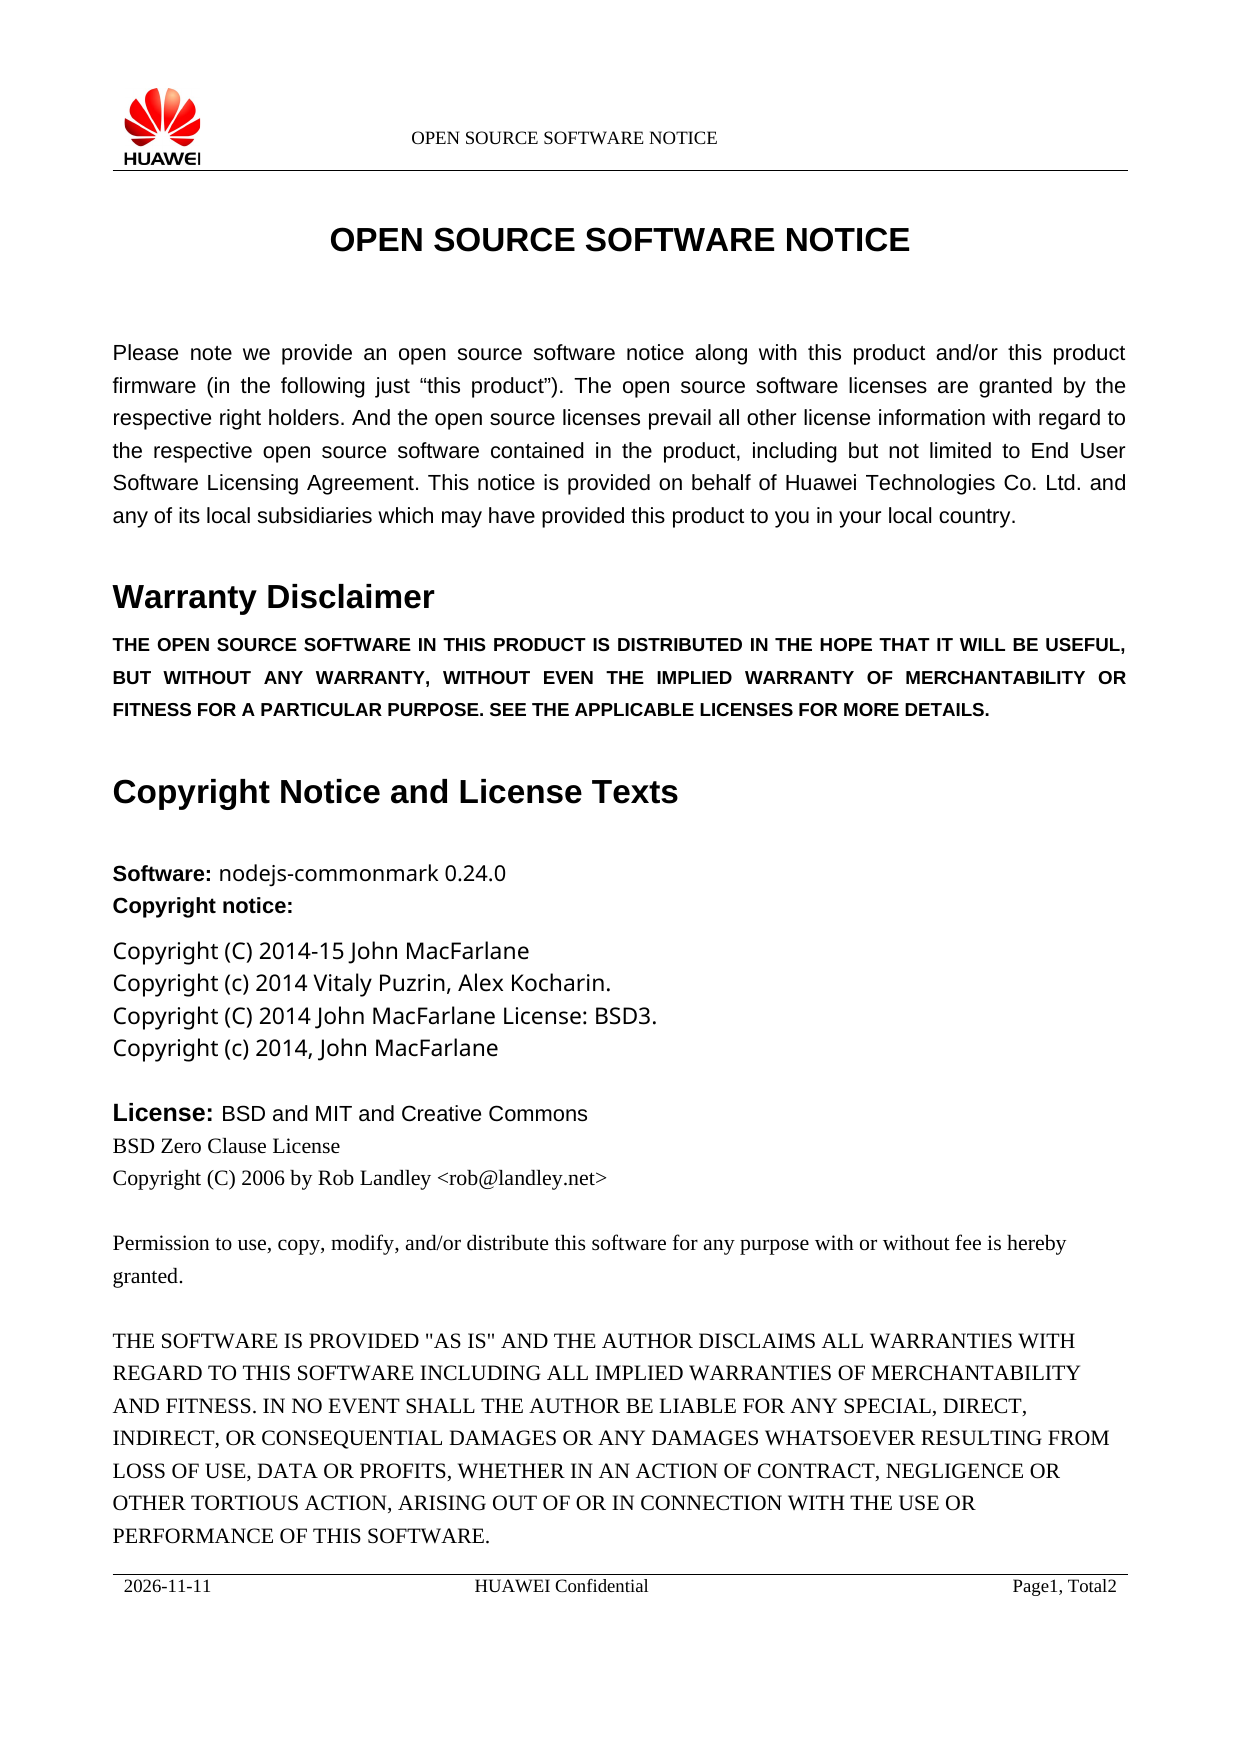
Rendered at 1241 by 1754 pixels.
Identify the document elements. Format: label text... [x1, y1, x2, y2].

text Copyright notice: [112, 889, 1128, 921]
text Copyright Notice and License Texts [112, 759, 1128, 824]
text Please note we provide an open source software notice along with this product and/or this product firmware (in the following just “this product”). The open source software licenses are granted by the respective right holders. And the open source licenses prevail all other license information with regard to the respective open source software contained in the product, including but not limited to End User Software Licensing Agreement. This notice is provided on behalf of Huawei Technologies Co. Ltd. and any of its local subsidiaries which may have provided this product to you in your local country. [112, 336, 1128, 531]
picture [124, 88, 201, 165]
text License: BSD and MIT and Creative Commons [112, 1096, 1128, 1129]
text Copyright (C) 2014-15 John MacFarlane Copyright (c) 2014 Vitaly Puzrin, Alex Kocharin. Copyright (C) 2014 John MacFarlane License: BSD3. Copyright (c) 2014, John MacFarlane [112, 934, 1128, 1096]
text OPEN SOURCE SOFTWARE NOTICE [112, 206, 1128, 271]
title Software: nodejs-commonmark 0.24.0 [112, 856, 1128, 889]
text The open source software in this product is distributed in the hope that it will be useful, but WITHOUT ANY WARRANTY, without even the implied warranty of MERCHANTABILITY or FITNESS FOR A PARTICULAR PURPOSE. See the applicable licenses for more details. [112, 629, 1128, 726]
text Warranty Disclaimer [112, 564, 1128, 629]
